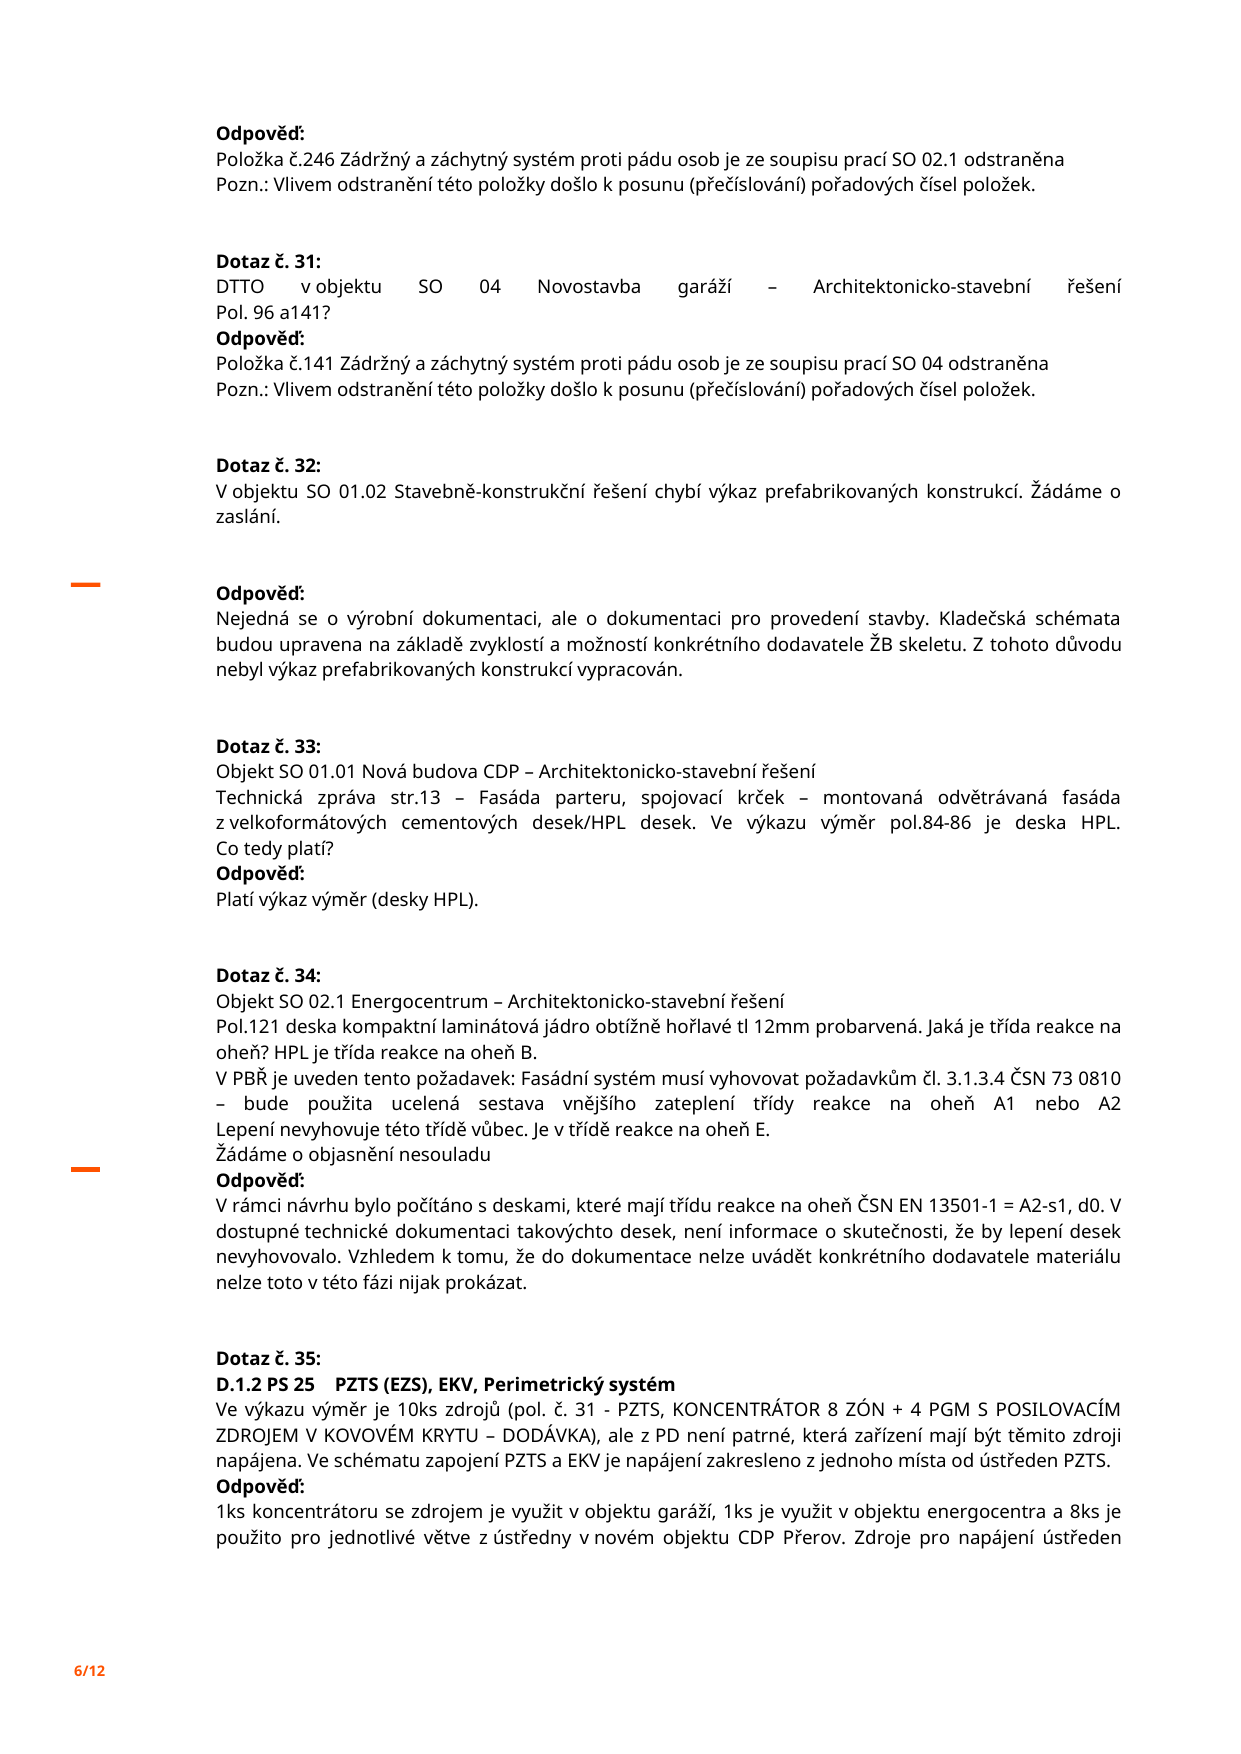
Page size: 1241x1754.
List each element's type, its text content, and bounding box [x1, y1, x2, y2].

text Objekt SO 01.01 Nová budova CDP – Architektonicko-stavební řešení [216, 759, 1122, 784]
text Platí výkaz výměr (desky HPL). [216, 886, 1122, 912]
text V objektu SO 01.02 Stavebně-konstrukční řešení chybí výkaz prefabrikovaných konstrukcí. Žádáme o zaslání. [216, 478, 1122, 529]
text Odpověď: [216, 121, 1122, 146]
text V rámci návrhu bylo počítáno s deskami, které mají třídu reakce na oheň ČSN EN 13501-1 = A2-s1, d0. V dostupné technické dokumentaci takovýchto desek, není informace o skutečnosti, že by lepení desek nevyhovovalo. Vzhledem k tomu, že do dokumentace nelze uvádět konkrétního dodavatele materiálu nelze toto v této fázi nijak prokázat. [216, 1192, 1122, 1294]
text Položka č.246 Zádržný a záchytný systém proti pádu osob je ze soupisu prací SO 02.1 odstraněna [216, 146, 1122, 172]
text Dotaz č. 32: [216, 452, 1122, 478]
text Pozn.: Vlivem odstranění této položky došlo k posunu (přečíslování) pořadových čísel položek. [216, 172, 1122, 197]
text DTTO v objektu SO 04 Novostavba garáží – Architektonicko-stavební řešení Pol. 96 a141? [216, 274, 1122, 325]
text Pozn.: Vlivem odstranění této položky došlo k posunu (přečíslování) pořadových čísel položek. [216, 376, 1122, 401]
text Nejedná se o výrobní dokumentaci, ale o dokumentaci pro provedení stavby. Kladečská schémata budou upravena na základě zvyklostí a možností konkrétního dodavatele ŽB skeletu. Z tohoto důvodu nebyl výkaz prefabrikovaných konstrukcí vypracován. [216, 606, 1122, 682]
text Dotaz č. 35: [216, 1346, 1122, 1371]
text Odpověď: [216, 1473, 1122, 1499]
text Žádáme o objasnění nesouladu [216, 1141, 1122, 1167]
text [216, 1499, 1122, 1550]
text Objekt SO 02.1 Energocentrum – Architektonicko-stavební řešení [216, 988, 1122, 1014]
text Položka č.141 Zádržný a záchytný systém proti pádu osob je ze soupisu prací SO 04 odstraněna [216, 350, 1122, 376]
text Technická zpráva str.13 – Fasáda parteru, spojovací krček – montovaná odvětrávaná fasáda z velkoformátových cementových desek/HPL desek. Ve výkazu výměr pol.84-86 je deska HPL. Co tedy platí? [216, 784, 1122, 861]
text Dotaz č. 31: [216, 248, 1122, 274]
text Dotaz č. 34: [216, 963, 1122, 988]
text Odpověď: [216, 1167, 1122, 1192]
text Odpověď: [216, 529, 1122, 606]
text Dotaz č. 33: [216, 733, 1122, 759]
text Odpověď: [216, 325, 1122, 350]
text D.1.2 PS 25 PZTS (EZS), EKV, Perimetrický systém [216, 1371, 1122, 1397]
text Ve výkazu výměr je 10ks zdrojů (pol. č. 31 - PZTS, KONCENTRÁTOR 8 ZÓN + 4 PGM S POSILOVACÍM ZDROJEM V KOVOVÉM KRYTU – DODÁVKA), ale z PD není patrné, která zařízení mají být těmito zdroji napájena. Ve schématu zapojení PZTS a EKV je napájení zakresleno z jednoho místa od ústředen PZTS. [216, 1397, 1122, 1473]
text V PBŘ je uveden tento požadavek: Fasádní systém musí vyhovovat požadavkům čl. 3.1.3.4 ČSN 73 0810 – bude použita ucelená sestava vnějšího zateplení třídy reakce na oheň A1 nebo A2 Lepení nevyhovuje této třídě vůbec. Je v třídě reakce na oheň E. [216, 1065, 1122, 1141]
text Pol.121 deska kompaktní laminátová jádro obtížně hořlavé tl 12mm probarvená. Jaká je třída reakce na oheň? HPL je třída reakce na oheň B. [216, 1014, 1122, 1065]
text Odpověď: [216, 861, 1122, 886]
